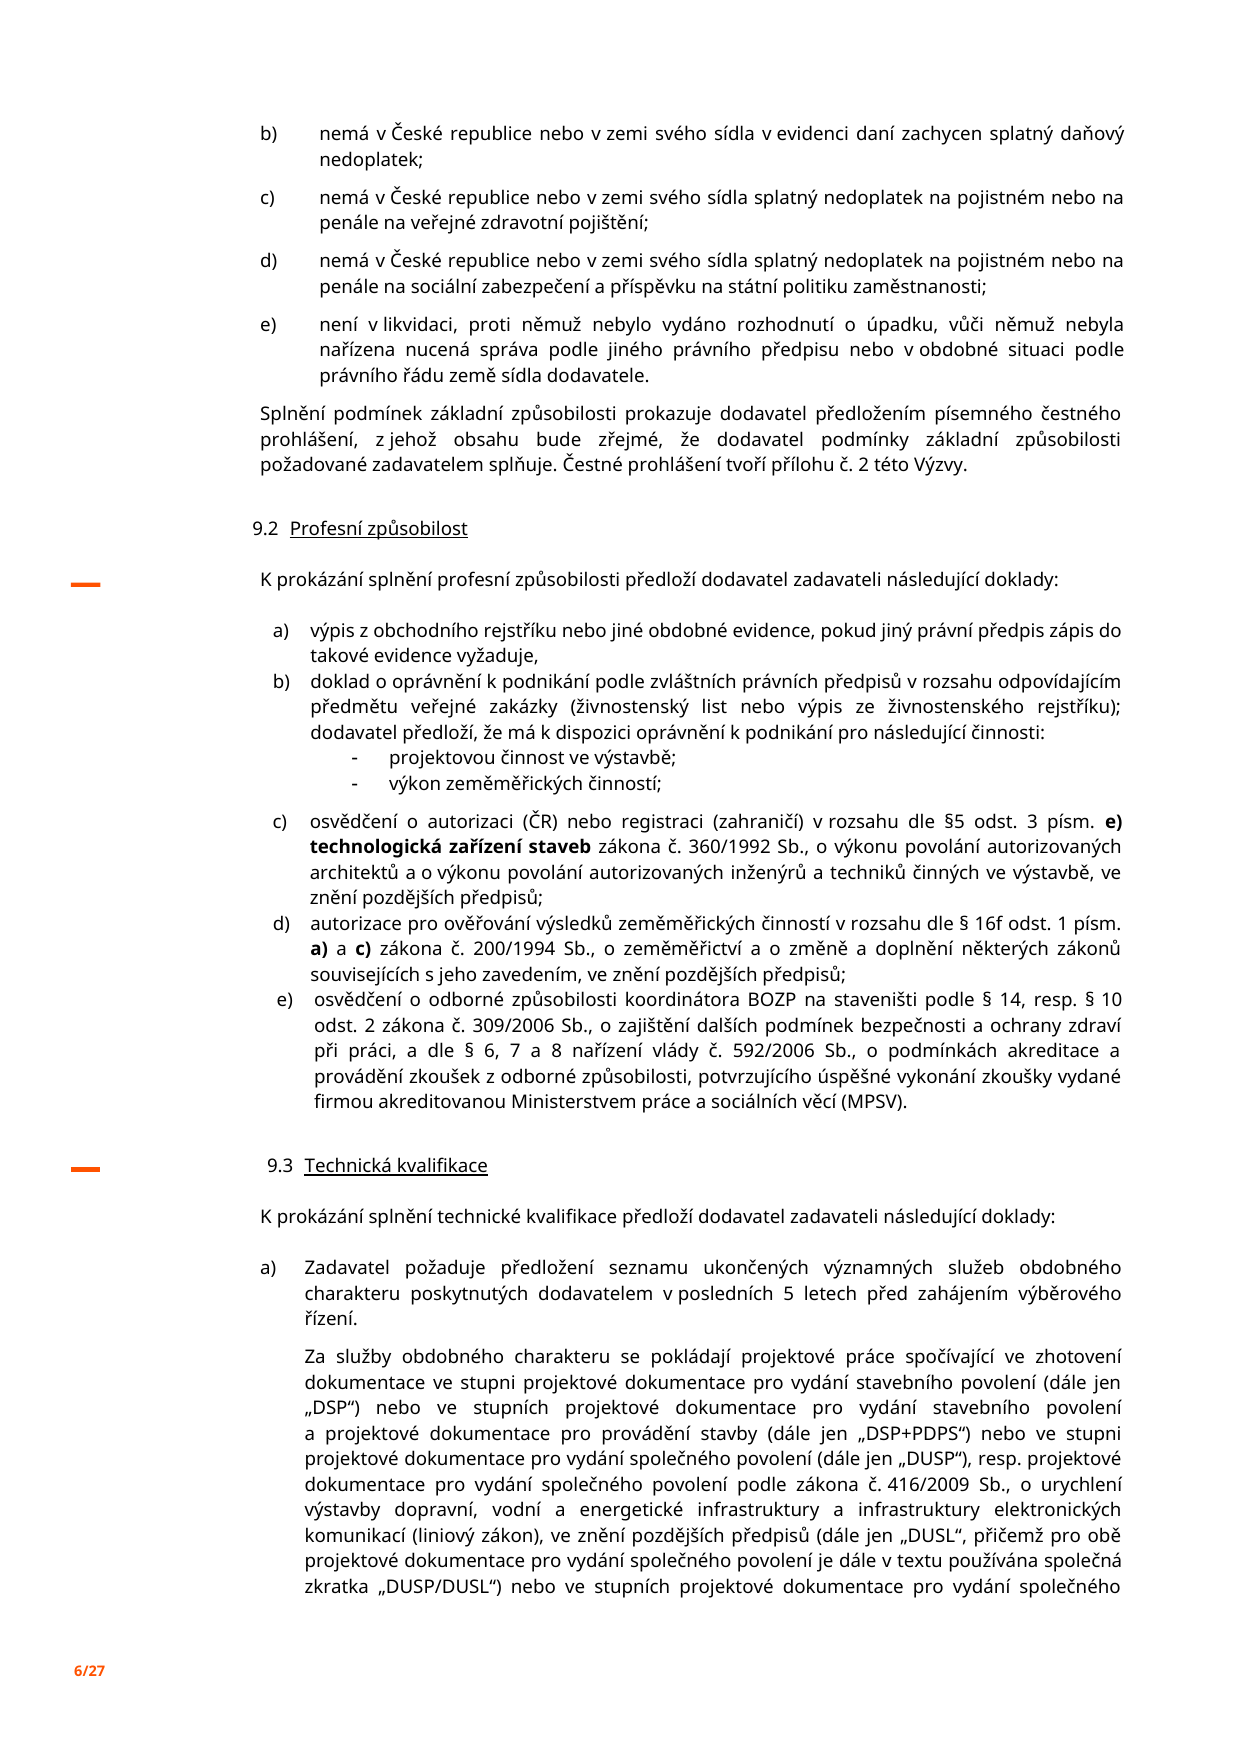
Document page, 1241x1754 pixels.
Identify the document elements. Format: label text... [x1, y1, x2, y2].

text c) nemá v České republice nebo v zemi svého sídla splatný nedoplatek na pojistném nebo na penále na veřejné zdravotní pojištění; [260, 184, 1124, 235]
list Technická kvalifikace [267, 1152, 1122, 1178]
list výpis z obchodního rejstříku nebo jiné obdobné evidence, pokud jiný právní předpis zápis do takové evidence vyžaduje, [273, 617, 1122, 668]
list Profesní způsobilost [252, 515, 1122, 540]
list výkon zeměměřických činností; [351, 770, 1122, 796]
list doklad o oprávnění k podnikání podle zvláštních právních předpisů v rozsahu odpovídajícím předmětu veřejné zakázky (živnostenský list nebo výpis ze živnostenského rejstříku); dodavatel předloží, že má k dispozici oprávnění k podnikání pro následující činnosti: [273, 668, 1122, 744]
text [304, 1343, 1122, 1599]
list osvědčení o autorizaci (ČR) nebo registraci (zahraničí) v rozsahu dle §5 odst. 3 písm. e) technologická zařízení staveb zákona č. 360/1992 Sb., o výkonu povolání autorizovaných architektů a o výkonu povolání autorizovaných inženýrů a techniků činných ve výstavbě, ve znění pozdějších předpisů; [272, 808, 1122, 910]
list autorizace pro ověřování výsledků zeměměřických činností v rozsahu dle § 16f odst. 1 písm. a) a c) zákona č. 200/1994 Sb., o zeměměřictví a o změně a doplnění některých zákonů souvisejících s jeho zavedením, ve znění pozdějších předpisů; [273, 910, 1122, 987]
text Splnění podmínek základní způsobilosti prokazuje dodavatel předložením písemného čestného prohlášení, z jehož obsahu bude zřejmé, že dodavatel podmínky základní způsobilosti požadované zadavatelem splňuje. Čestné prohlášení tvoří přílohu č. 2 této Výzvy. [260, 400, 1122, 477]
text e) není v likvidaci, proti němuž nebylo vydáno rozhodnutí o úpadku, vůči němuž nebyla nařízena nucená správa podle jiného právního předpisu nebo v obdobné situaci podle právního řádu země sídla dodavatele. [260, 311, 1124, 388]
text K prokázání splnění technické kvalifikace předloží dodavatel zadavateli následující doklady: [260, 1203, 1122, 1229]
text K prokázání splnění profesní způsobilosti předloží dodavatel zadavateli následující doklady: [260, 566, 1122, 591]
text d) nemá v České republice nebo v zemi svého sídla splatný nedoplatek na pojistném nebo na penále na sociální zabezpečení a příspěvku na státní politiku zaměstnanosti; [260, 248, 1124, 299]
text b) nemá v České republice nebo v zemi svého sídla v evidenci daní zachycen splatný daňový nedoplatek; [260, 121, 1124, 172]
list Zadavatel požaduje předložení seznamu ukončených významných služeb obdobného charakteru poskytnutých dodavatelem v posledních 5 letech před zahájením výběrového řízení. [260, 1254, 1122, 1331]
list osvědčení o odborné způsobilosti koordinátora BOZP na staveništi podle § 14, resp. § 10 odst. 2 zákona č. 309/2006 Sb., o zajištění dalších podmínek bezpečnosti a ochrany zdraví při práci, a dle § 6, 7 a 8 nařízení vlády č. 592/2006 Sb., o podmínkách akreditace a provádění zkoušek z odborné způsobilosti, potvrzujícího úspěšné vykonání zkoušky vydané firmou akreditovanou Ministerstvem práce a sociálních věcí (MPSV). [276, 987, 1122, 1114]
list projektovou činnost ve výstavbě; [351, 744, 1122, 770]
